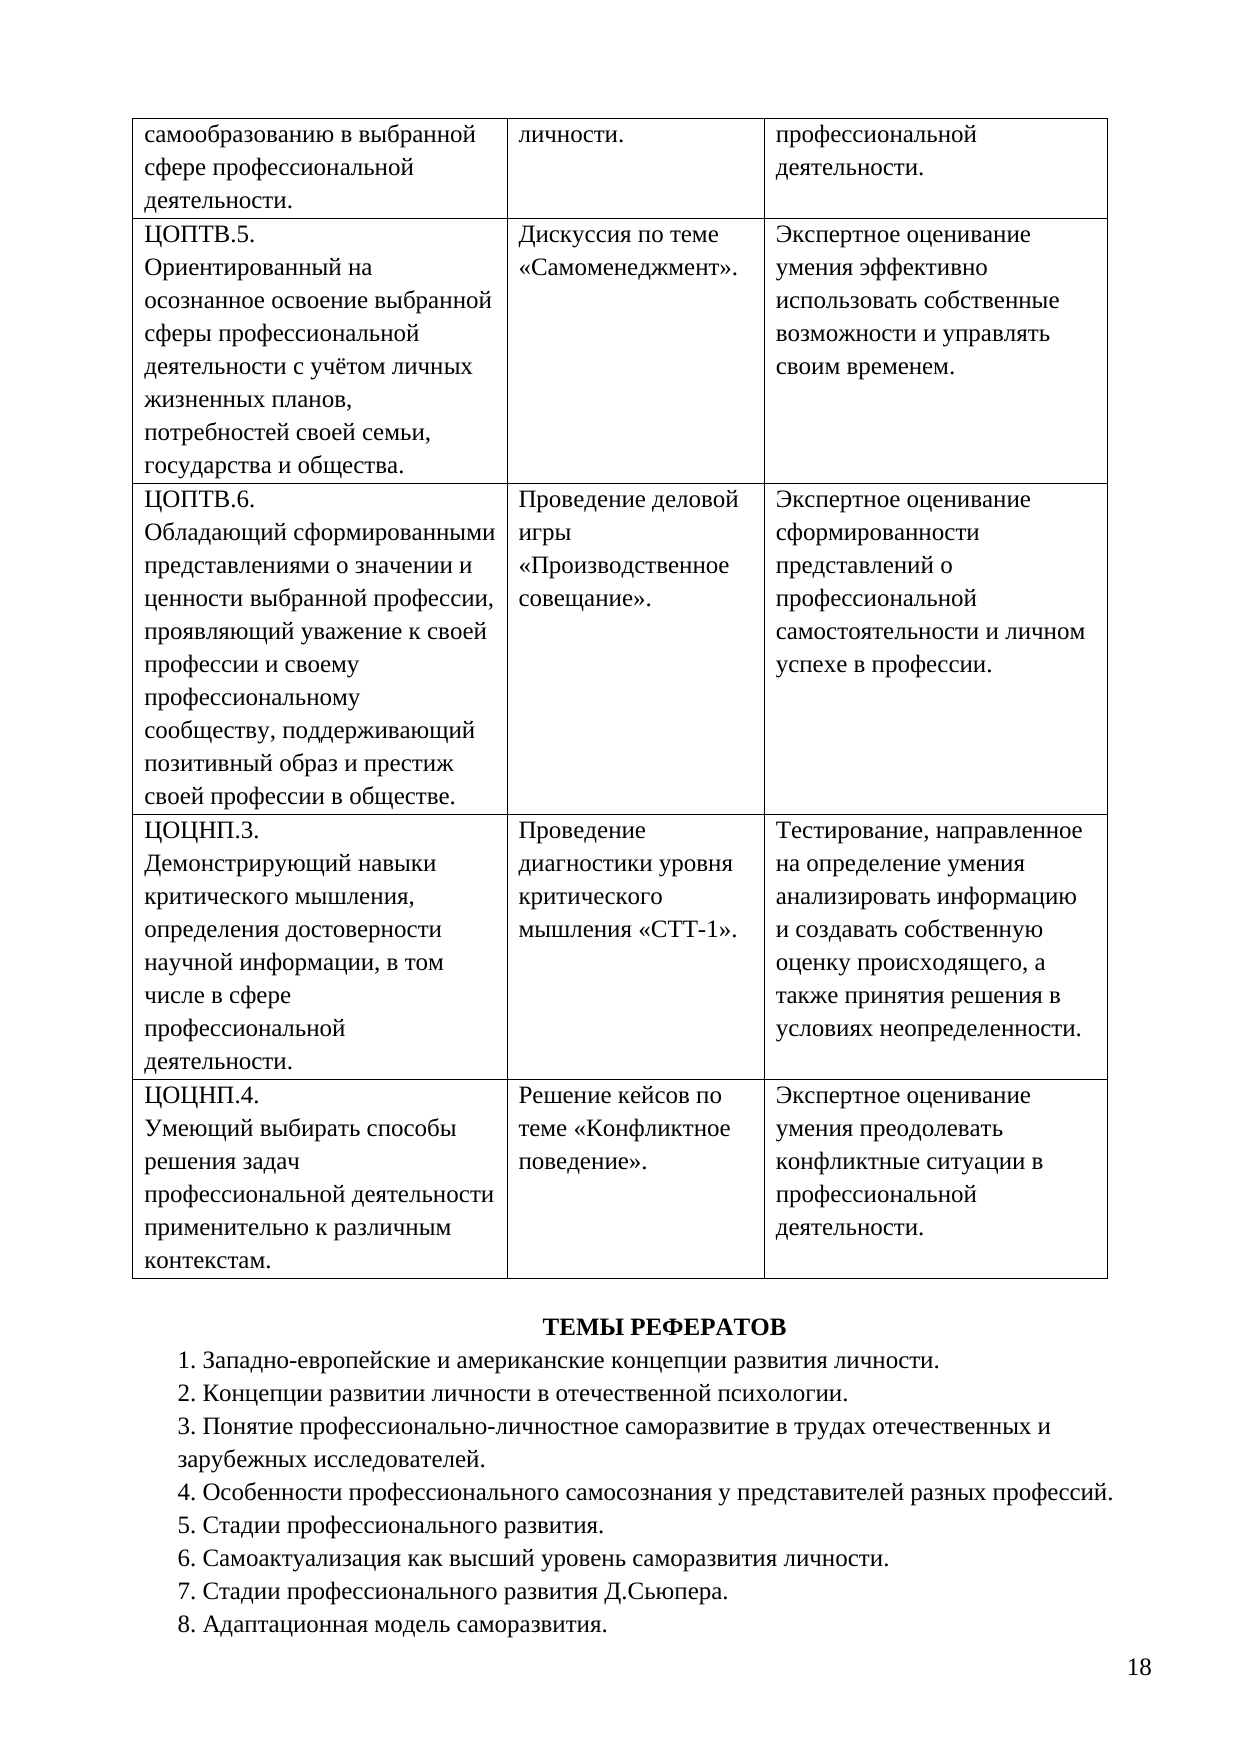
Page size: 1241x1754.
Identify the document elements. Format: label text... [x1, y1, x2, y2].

text 5. Стадии профессионального развития. [177, 1510, 1152, 1539]
text 1. Западно-европейские и американские концепции развития личности. [177, 1345, 1152, 1374]
table_cell Дискуссия по теме «Самоменеджмент». [508, 219, 764, 483]
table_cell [133, 119, 507, 218]
table_cell Тестирование, направленное на определение умения анализировать информацию и создавать собственную оценку происходящего, а также принятия решения в условиях неопределенности. [765, 815, 1107, 1079]
table_cell ЦОЦНП.4. Умеющий выбирать способы решения задач профессиональной деятельности применительно к различным контекстам. [133, 1080, 507, 1278]
table_cell Решение кейсов по теме «Конфликтное поведение». [508, 1080, 764, 1278]
table_cell Экспертное оценивание умения эффективно использовать собственные возможности и управлять своим временем. [765, 219, 1107, 483]
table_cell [508, 119, 764, 218]
table_cell Экспертное оценивание умения преодолевать конфликтные ситуации в профессиональной деятельности. [765, 1080, 1107, 1278]
text 6. Самоактуализация как высший уровень саморазвития личности. [177, 1543, 1152, 1572]
text ТЕМЫ РЕФЕРАТОВ [177, 1312, 1152, 1341]
table_cell ЦОЦНП.3. Демонстрирующий навыки критического мышления, определения достоверности научной информации, в том числе в сфере профессиональной деятельности. [133, 815, 507, 1079]
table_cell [765, 119, 1107, 218]
table_cell ЦОПТВ.6. Обладающий сформированными представлениями о значении и ценности выбранной профессии, проявляющий уважение к своей профессии и своему профессиональному сообществу, поддерживающий позитивный образ и престиж своей профессии в обществе. [133, 484, 507, 814]
table_cell Экспертное оценивание сформированности представлений о профессиональной самостоятельности и личном успехе в профессии. [765, 484, 1107, 814]
text 7. Стадии профессионального развития Д.Сьюпера. [177, 1576, 1152, 1605]
text 2. Концепции развитии личности в отечественной психологии. [177, 1378, 1152, 1407]
table_cell Проведение диагностики уровня критического мышления «СТТ-1». [508, 815, 764, 1079]
text 3. Понятие профессионально-личностное саморазвитие в трудах отечественных и зарубежных исследователей. [177, 1411, 1152, 1473]
table_cell Проведение деловой игры «Производственное совещание». [508, 484, 764, 814]
table_cell ЦОПТВ.5. Ориентированный на осознанное освоение выбранной сферы профессиональной деятельности с учётом личных жизненных планов, потребностей своей семьи, государства и общества. [133, 219, 507, 483]
text 4. Особенности профессионального самосознания у представителей разных профессий. [177, 1477, 1152, 1506]
text 8. Адаптационная модель саморазвития. [177, 1609, 1152, 1638]
